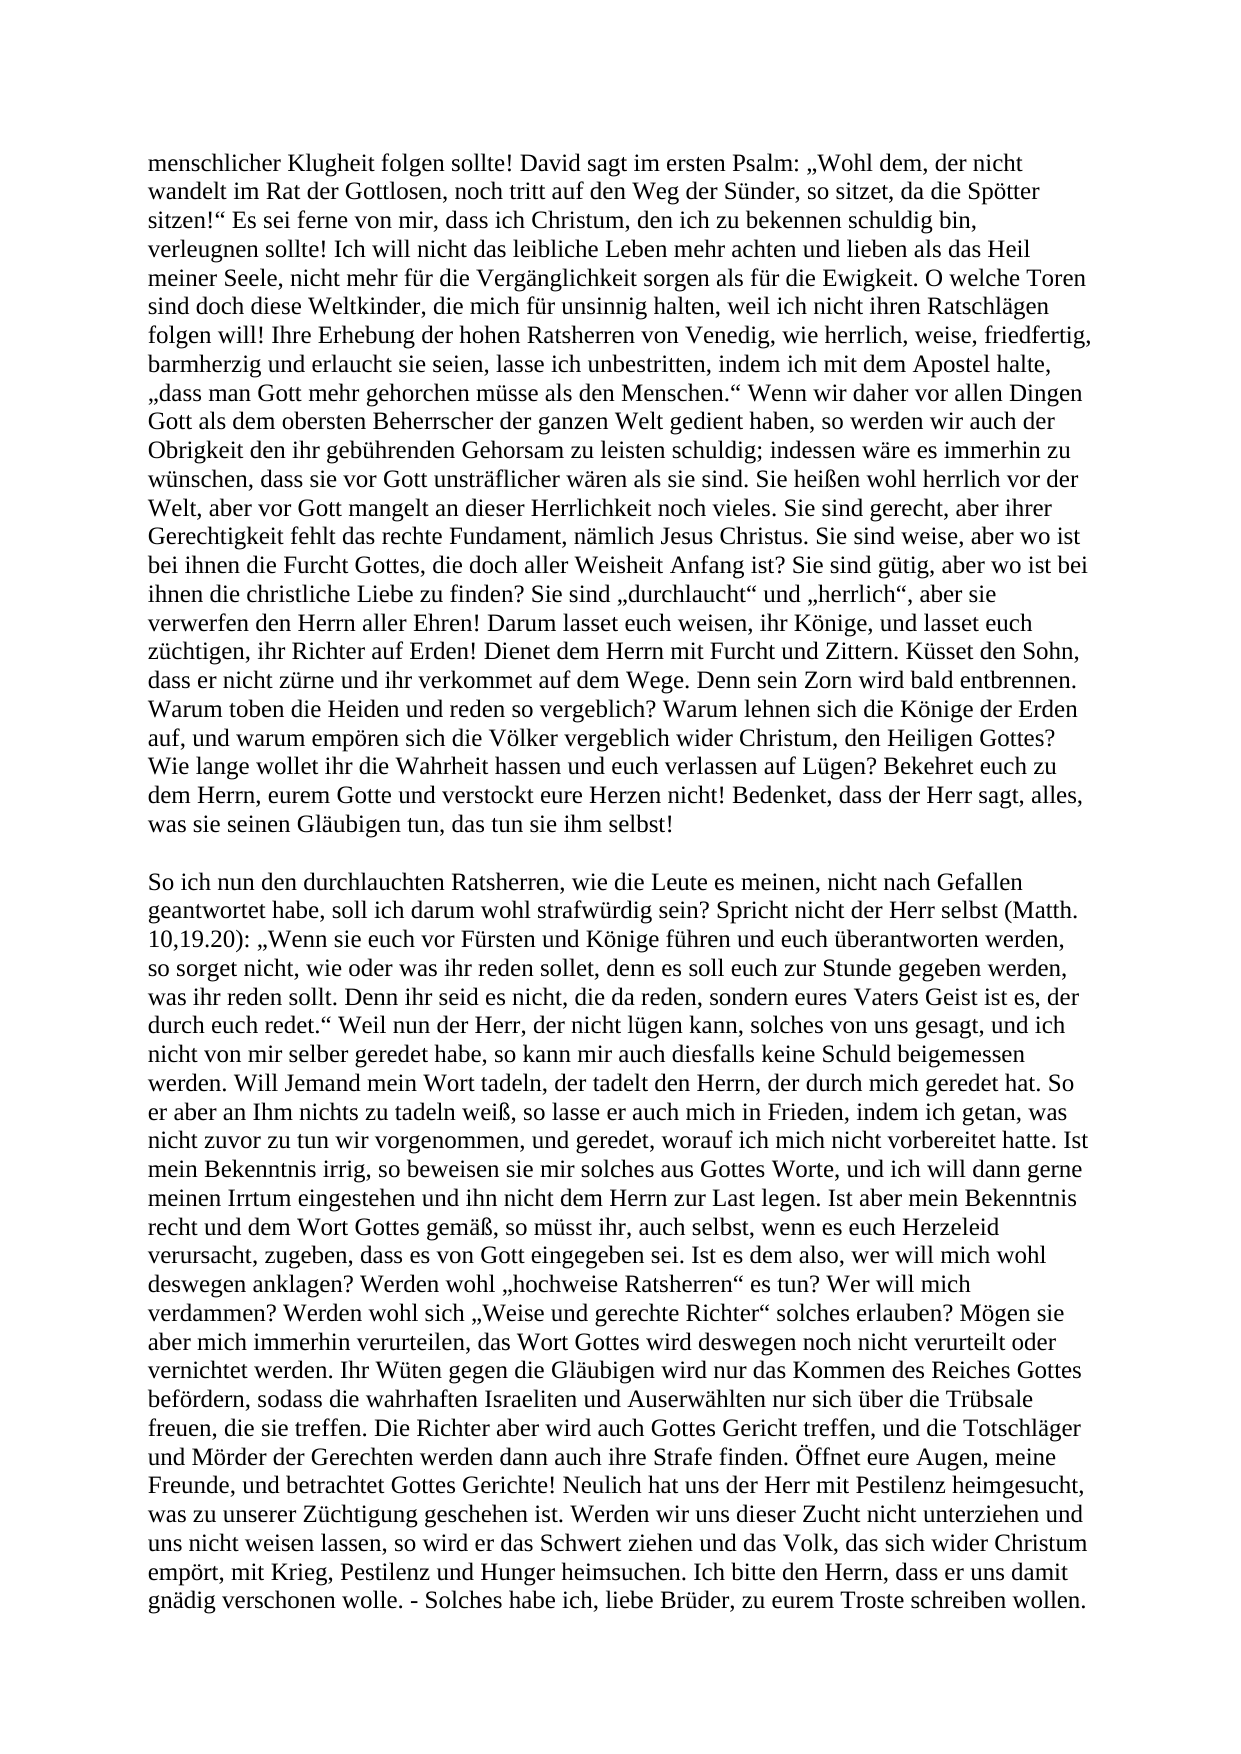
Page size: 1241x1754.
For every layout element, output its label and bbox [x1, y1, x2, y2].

text [148, 867, 1093, 1614]
text [148, 148, 1093, 838]
